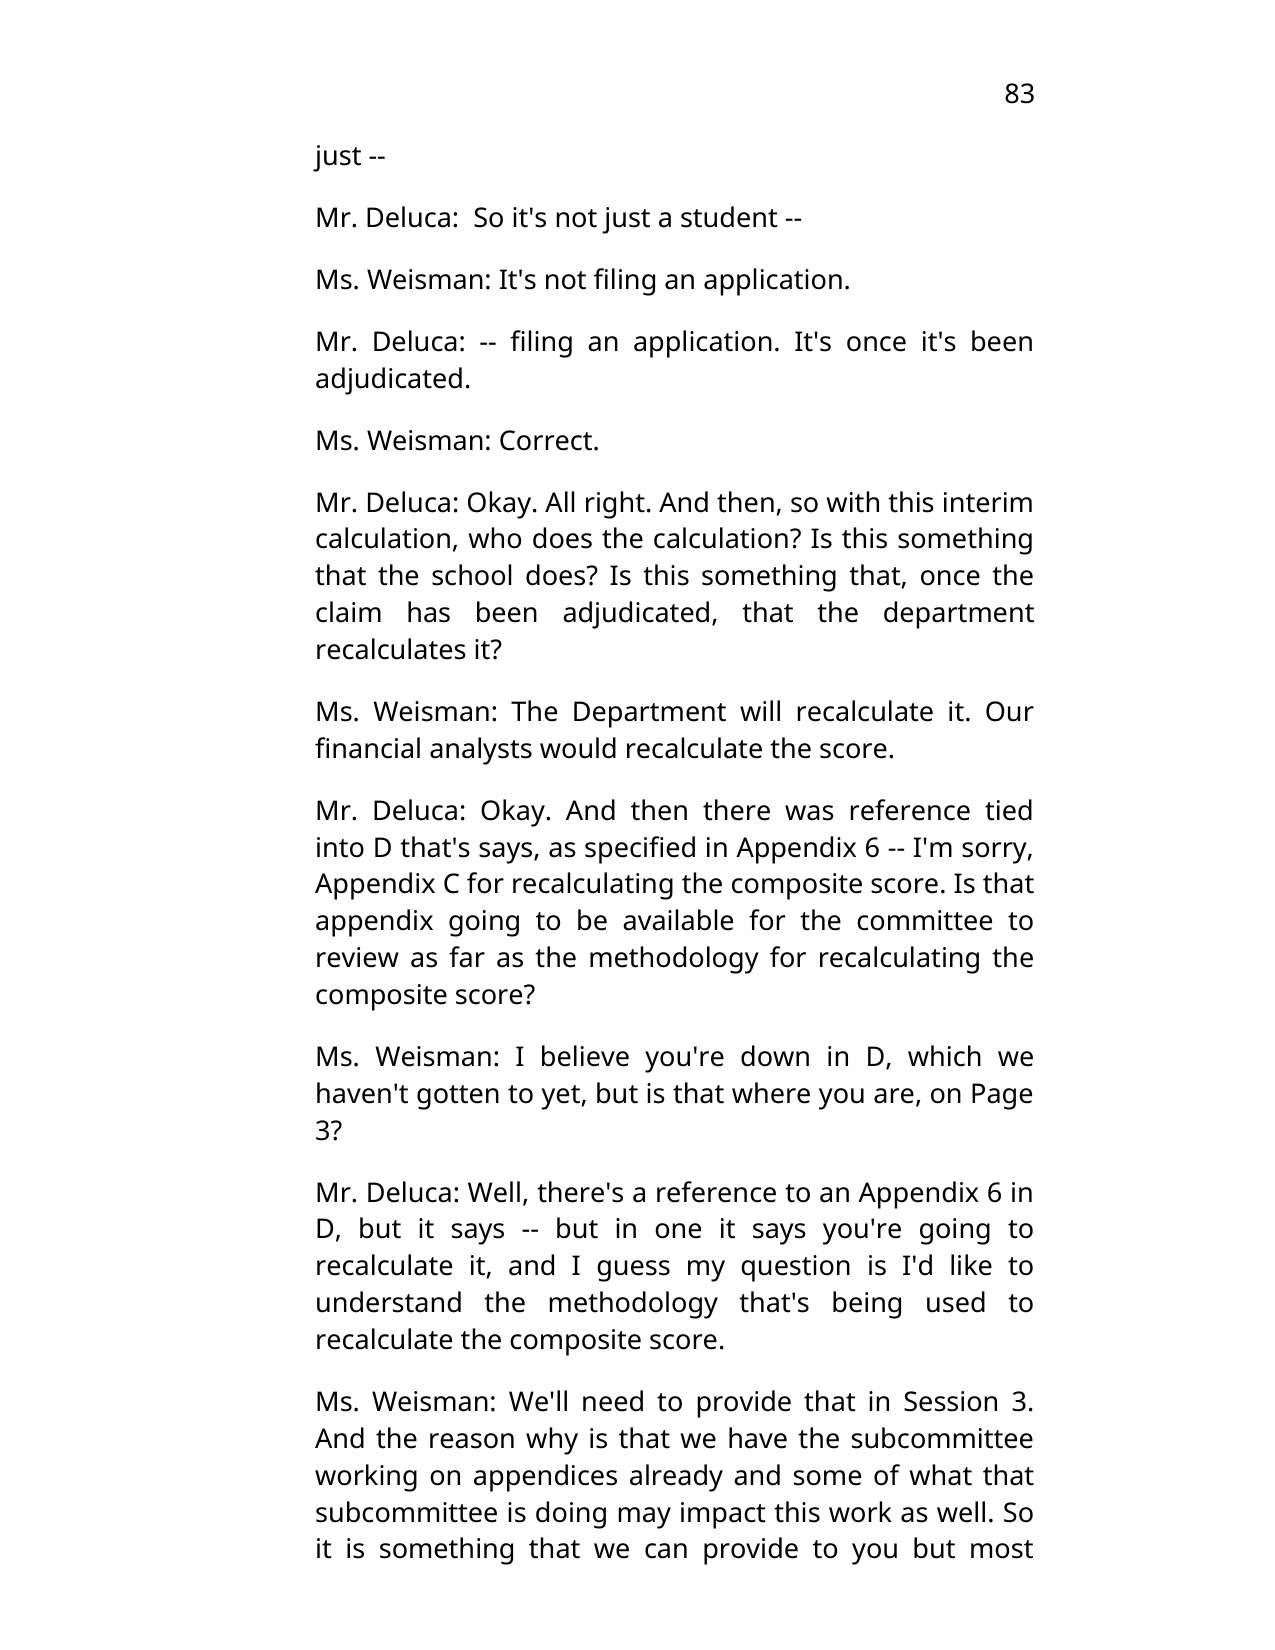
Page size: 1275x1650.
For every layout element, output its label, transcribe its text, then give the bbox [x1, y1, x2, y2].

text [315, 137, 1035, 174]
text Ms. Weisman: The Department will recalculate it. Our financial analysts would recalculate the score. [315, 692, 1035, 766]
text Mr. Deluca: Okay. And then there was reference tied into D that's says, as specified in Appendix 6 -- I'm sorry, Appendix C for recalculating the composite score. Is that appendix going to be available for the committee to review as far as the methodology for recalculating the composite score? [315, 791, 1035, 1012]
text Mr. Deluca: -- filing an application. It's once it's been adjudicated. [315, 322, 1035, 396]
text Ms. Weisman: I believe you're down in D, which we haven't gotten to yet, but is that where you are, on Page 3? [315, 1037, 1035, 1148]
text Ms. Weisman: Correct. [315, 421, 1035, 458]
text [315, 1382, 1035, 1567]
text Mr. Deluca: So it's not just a student -- [315, 199, 1035, 236]
text Mr. Deluca: Well, there's a reference to an Appendix 6 in D, but it says -- but in one it says you're going to recalculate it, and I guess my question is I'd like to understand the methodology that's being used to recalculate the composite score. [315, 1173, 1035, 1357]
text Mr. Deluca: Okay. All right. And then, so with this interim calculation, who does the calculation? Is this something that the school does? Is this something that, once the claim has been adjudicated, that the department recalculates it? [315, 483, 1035, 667]
text Ms. Weisman: It's not filing an application. [315, 261, 1035, 297]
